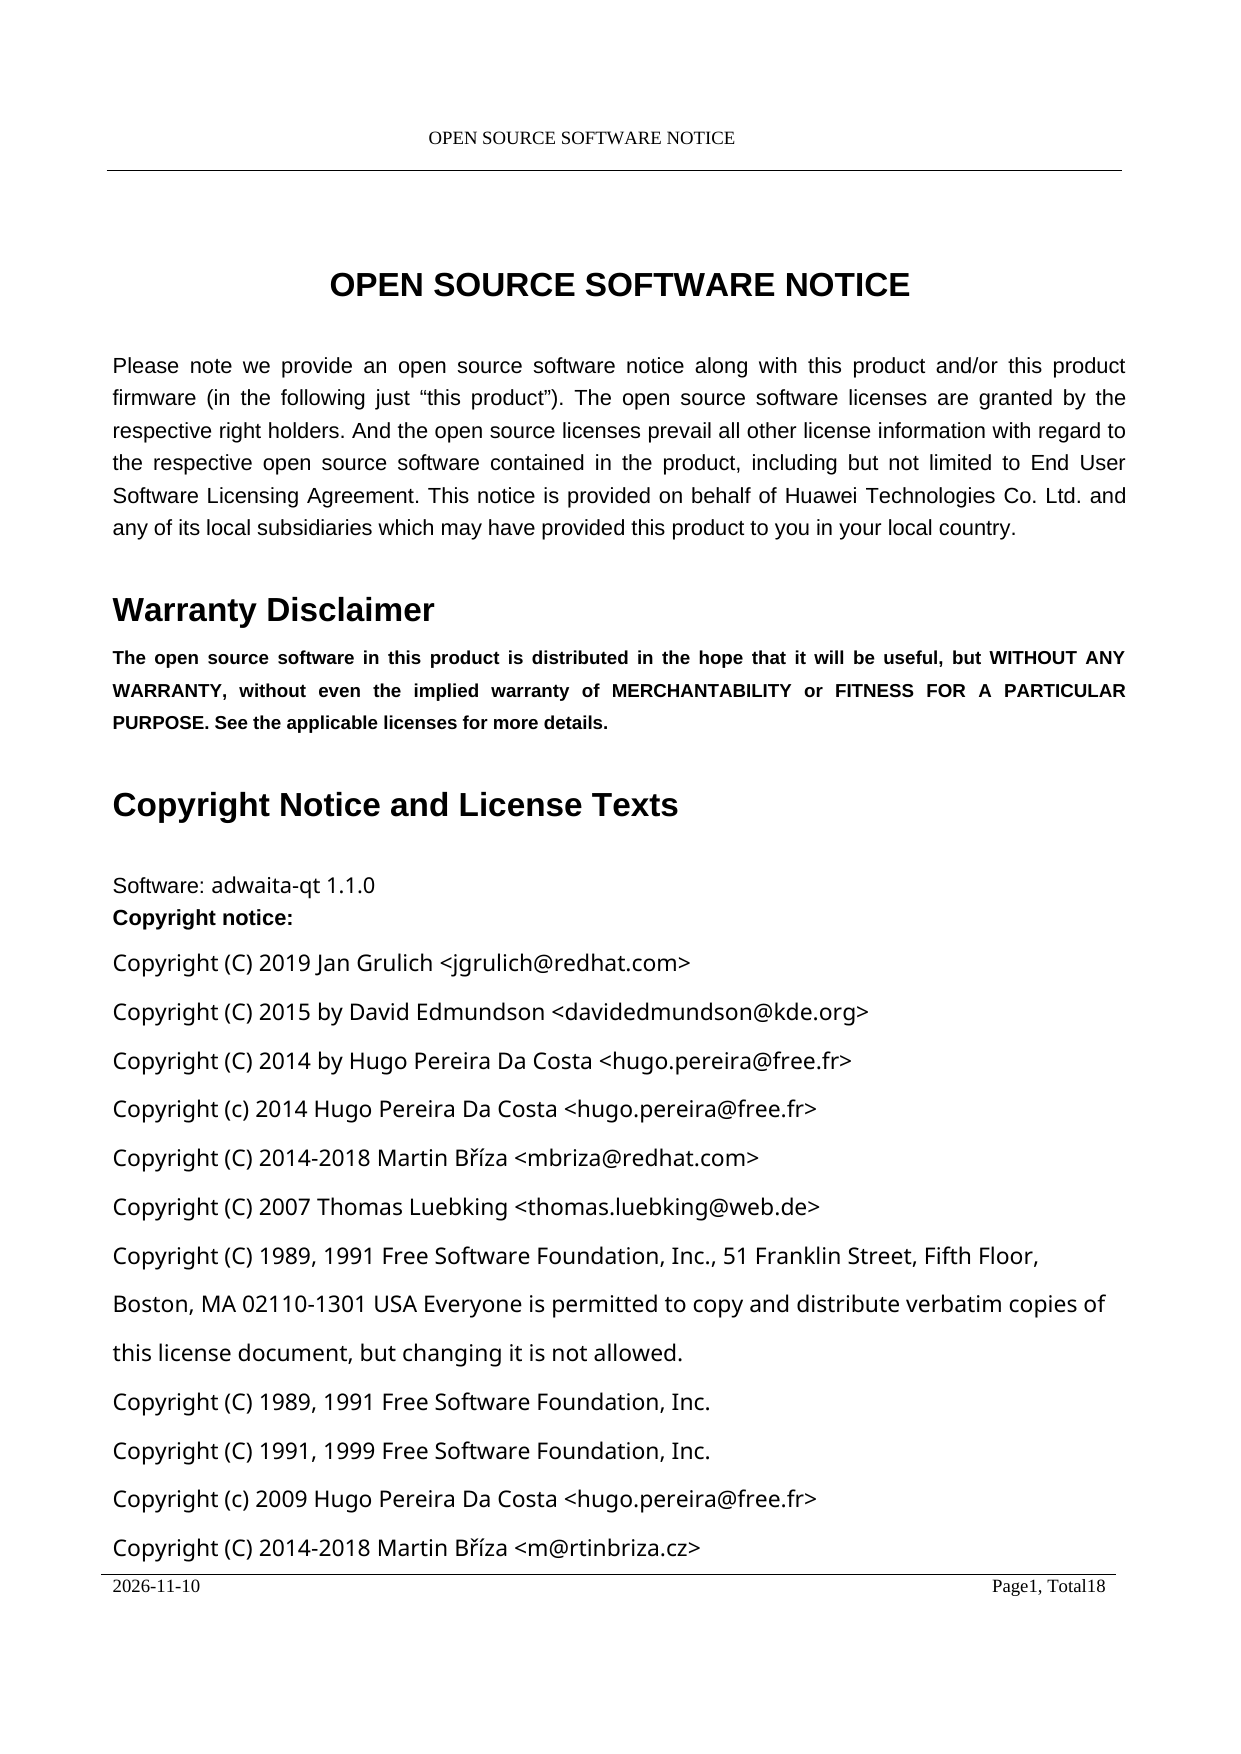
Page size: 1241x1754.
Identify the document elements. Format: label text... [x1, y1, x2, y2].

text The open source software in this product is distributed in the hope that it will be useful, but WITHOUT ANY WARRANTY, without even the implied warranty of MERCHANTABILITY or FITNESS FOR A PARTICULAR PURPOSE. See the applicable licenses for more details. [112, 641, 1128, 739]
text Please note we provide an open source software notice along with this product and/or this product firmware (in the following just “this product”). The open source software licenses are granted by the respective right holders. And the open source licenses prevail all other license information with regard to the respective open source software contained in the product, including but not limited to End User Software Licensing Agreement. This notice is provided on behalf of Huawei Technologies Co. Ltd. and any of its local subsidiaries which may have provided this product to you in your local country. [112, 349, 1128, 544]
text Copyright (C) 2019 Jan Grulich <jgrulich@redhat.com> Copyright (C) 2015 by David Edmundson <davidedmundson@kde.org> Copyright (C) 2014 by Hugo Pereira Da Costa <hugo.pereira@free.fr> Copyright (c) 2014 Hugo Pereira Da Costa <hugo.pereira@free.fr> Copyright (C) 2014-2018 Martin Bříza <mbriza@redhat.com> Copyright (C) 2007 Thomas Luebking <thomas.luebking@web.de> Copyright (C) 1989, 1991 Free Software Foundation, Inc., 51 Franklin Street, Fifth Floor, Boston, MA 02110-1301 USA Everyone is permitted to copy and distribute verbatim copies of this license document, but changing it is not allowed. Copyright (C) 1989, 1991 Free Software Foundation, Inc. Copyright (C) 1991, 1999 Free Software Foundation, Inc. Copyright (c) 2009 Hugo Pereira Da Costa <hugo.pereira@free.fr> Copyright (C) 2014-2018 Martin Bříza <m@rtinbriza.cz> [112, 947, 1128, 1564]
text Warranty Disclaimer [112, 576, 1128, 641]
text Copyright Notice and License Texts [112, 771, 1128, 836]
text OPEN SOURCE SOFTWARE NOTICE [112, 251, 1128, 316]
text Copyright notice: [112, 901, 1128, 934]
text Software: adwaita-qt 1.1.0 [112, 869, 1128, 901]
